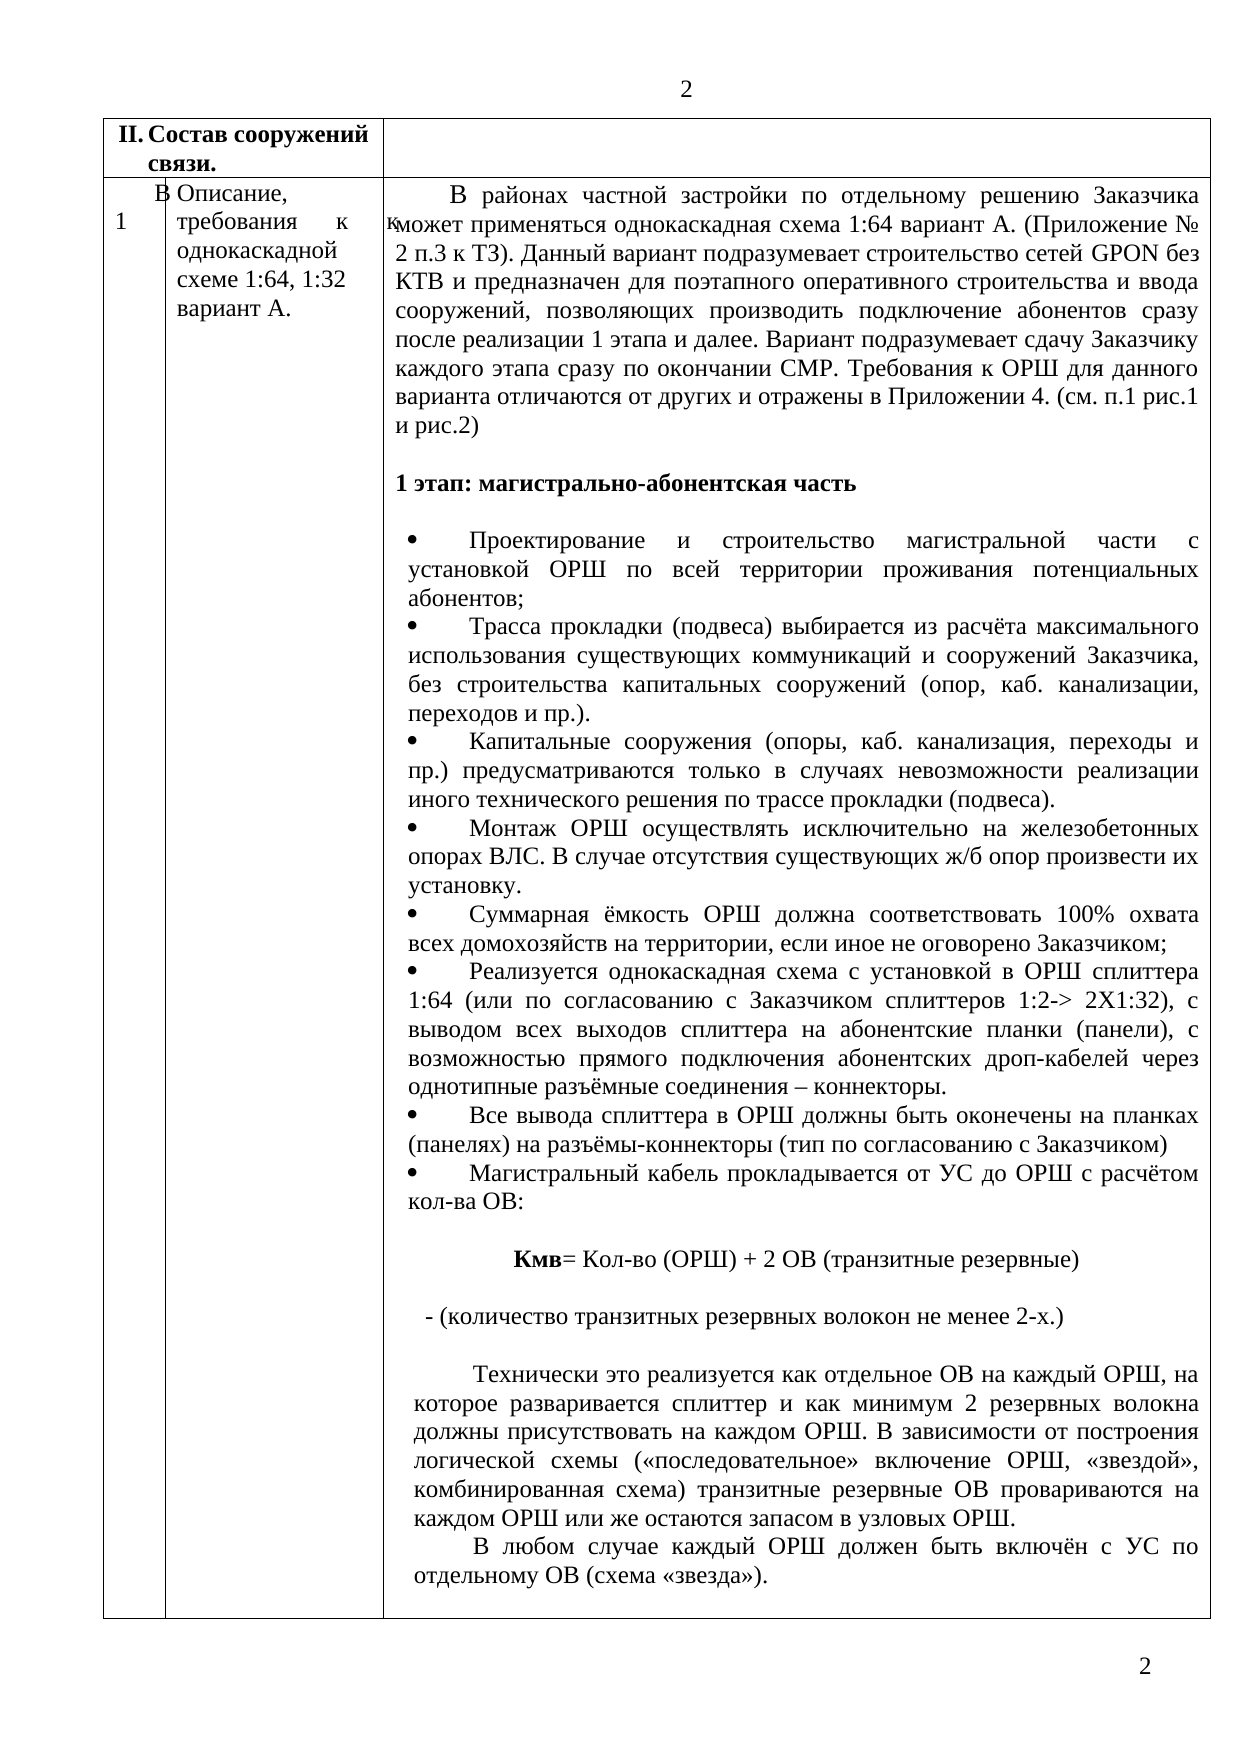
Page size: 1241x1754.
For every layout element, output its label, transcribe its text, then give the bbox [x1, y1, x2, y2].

table_cell [384, 119, 1210, 177]
table_cell В1 [104, 178, 165, 1618]
table_cell Состав сооружений связи. [104, 119, 383, 177]
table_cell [384, 178, 1210, 1618]
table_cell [166, 178, 383, 1618]
